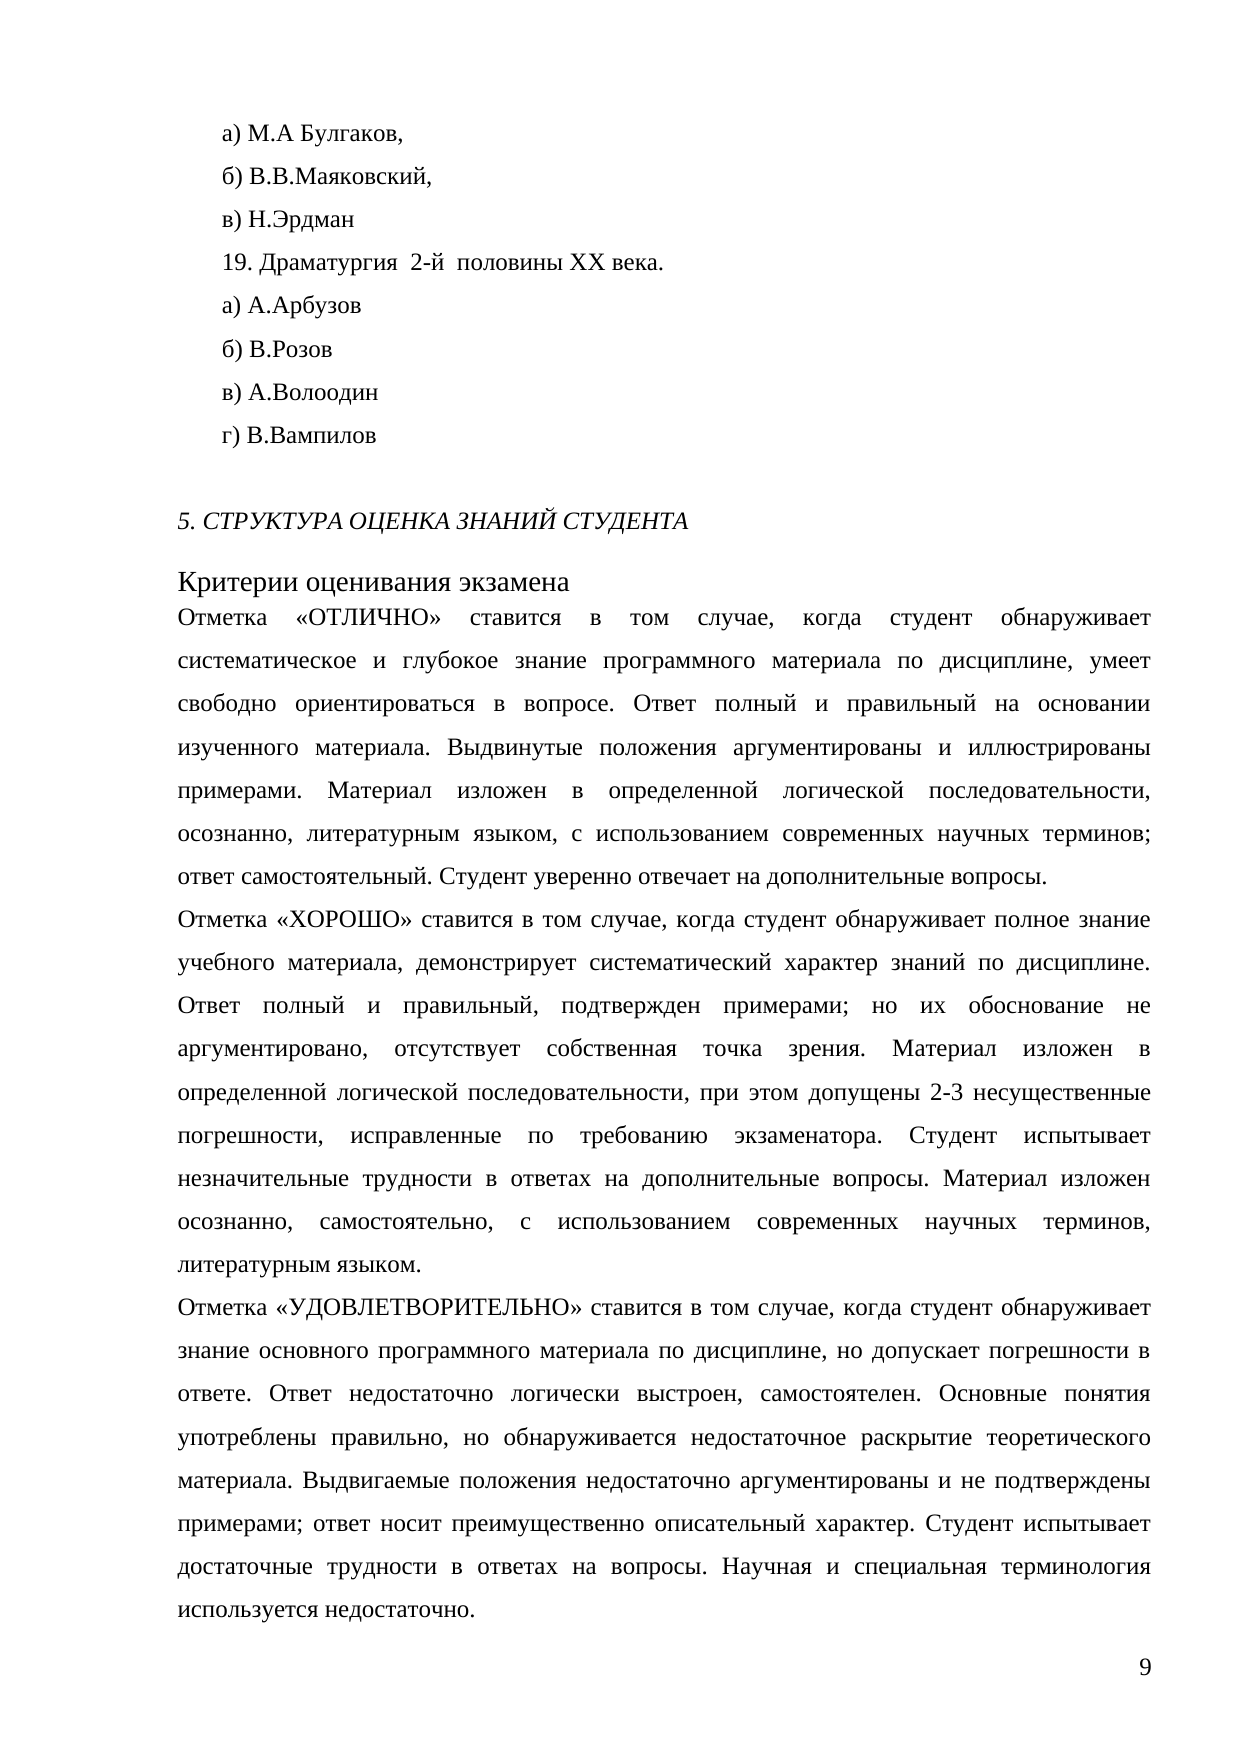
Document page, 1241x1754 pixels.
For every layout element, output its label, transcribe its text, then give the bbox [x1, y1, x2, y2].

text г) В.Вампилов [222, 420, 1152, 449]
text а) М.А Булгаков, [222, 118, 1152, 147]
text в) Н.Эрдман [222, 204, 1152, 233]
text б) В.Розов [222, 334, 1152, 362]
text а) А.Арбузов [222, 291, 1152, 319]
text в) А.Волоодин [222, 377, 1152, 406]
text Критерии оценивания экзамена [177, 564, 1152, 597]
subtitle 5. СТРУКТУРА ОЦЕНКА ЗНАНИЙ СТУДЕНТА [177, 506, 1152, 535]
text Отметка «ОТЛИЧНО» ставится в том случае, когда студент обнаруживает систематическое и глубокое знание программного материала по дисциплине, умеет свободно ориентироваться в вопросе. Ответ полный и правильный на основании изученного материала. Выдвинутые положения аргументированы и иллюстрированы примерами. Материал изложен в определенной логической последовательности, осознанно, литературным языком, с использованием современных научных терминов; ответ самостоятельный. Студент уверенно отвечает на дополнительные вопросы. [177, 602, 1152, 890]
text 19. Драматургия 2-й половины ХХ века. [222, 247, 1152, 276]
text б) В.В.Маяковский, [222, 161, 1152, 190]
text Отметка «УДОВЛЕТВОРИТЕЛЬНО» ставится в том случае, когда студент обнаруживает знание основного программного материала по дисциплине, но допускает погрешности в ответе. Ответ недостаточно логически выстроен, самостоятелен. Основные понятия употреблены правильно, но обнаруживается недостаточное раскрытие теоретического материала. Выдвигаемые положения недостаточно аргументированы и не подтверждены примерами; ответ носит преимущественно описательный характер. Студент испытывает достаточные трудности в ответах на вопросы. Научная и специальная терминология используется недостаточно. [177, 1292, 1152, 1623]
text Отметка «ХОРОШО» ставится в том случае, когда студент обнаруживает полное знание учебного материала, демонстрирует систематический характер знаний по дисциплине. Ответ полный и правильный, подтвержден примерами; но их обоснование не аргументировано, отсутствует собственная точка зрения. Материал изложен в определенной логической последовательности, при этом допущены 2-3 несущественные погрешности, исправленные по требованию экзаменатора. Студент испытывает незначительные трудности в ответах на дополнительные вопросы. Материал изложен осознанно, самостоятельно, с использованием современных научных терминов, литературным языком. [177, 904, 1152, 1278]
